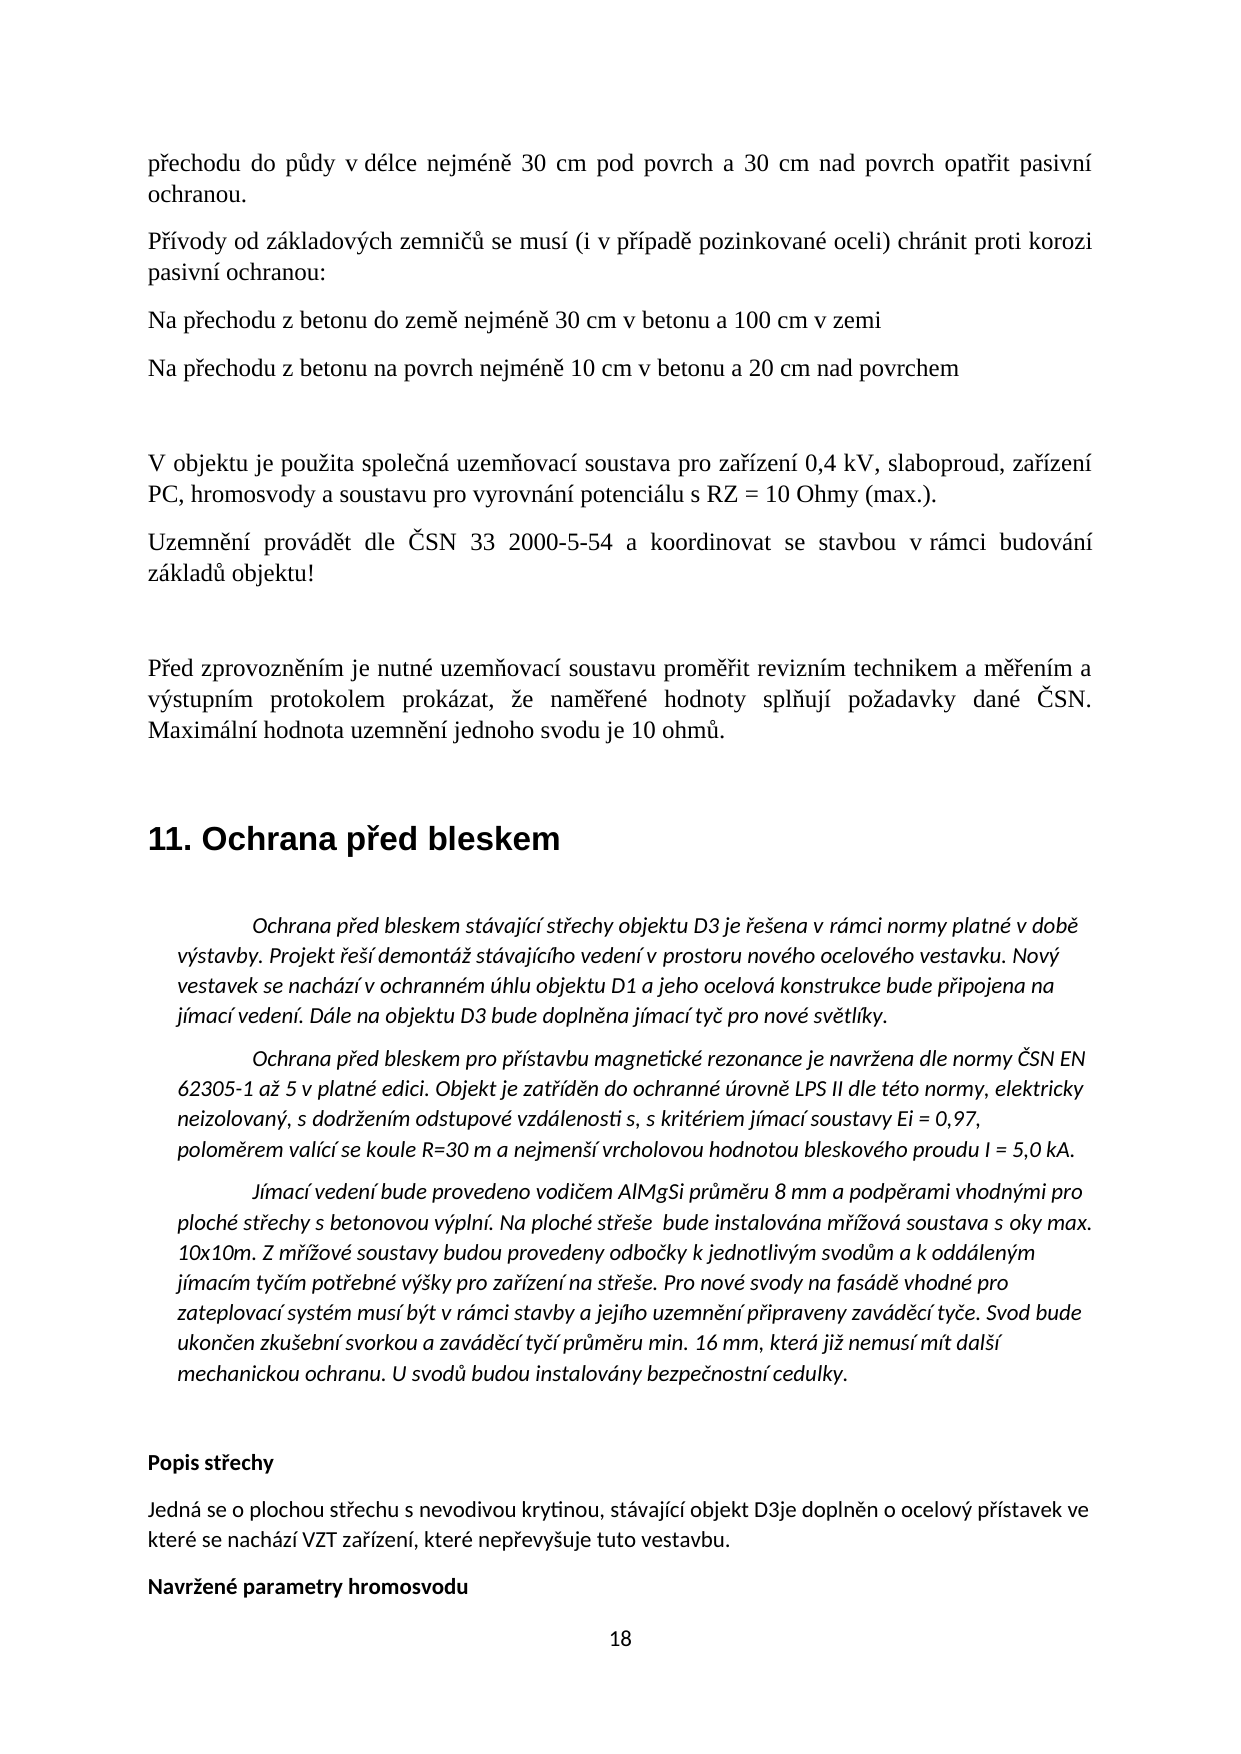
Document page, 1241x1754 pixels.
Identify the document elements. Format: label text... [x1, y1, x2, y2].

text Popis střechy [148, 1448, 1093, 1476]
text Jedná se o plochou střechu s nevodivou krytinou, stávající objekt D3je doplněn o ocelový přístavek ve které se nachází VZT zařízení, které nepřevyšuje tuto vestavbu. [148, 1495, 1093, 1553]
text Ochrana před bleskem pro přístavbu magnetické rezonance je navržena dle normy ČSN EN 62305-1 až 5 v platné edici. Objekt je zatříděn do ochranné úrovně LPS II dle této normy, elektricky neizolovaný, s dodržením odstupové vzdálenosti s, s kritériem jímací soustavy Ei = 0,97, poloměrem valící se koule R=30 m a nejmenší vrcholovou hodnotou bleskového proudu I = 5,0 kA. [177, 1044, 1093, 1163]
text Na přechodu z betonu na povrch nejméně 10 cm v betonu a 20 cm nad povrchem [148, 353, 1093, 382]
text Uzemnění provádět dle ČSN 33 2000-5-54 a koordinovat se stavbou v rámci budování základů objektu! [148, 527, 1093, 587]
text Jímací vedení bude provedeno vodičem AlMgSi průměru 8 mm a podpěrami vhodnými pro ploché střechy s betonovou výplní. Na ploché střeše bude instalována mřížová soustava s oky max. 10x10m. Z mřížové soustavy budou provedeny odbočky k jednotlivým svodům a k oddáleným jímacím tyčím potřebné výšky pro zařízení na střeše. Pro nové svody na fasádě vhodné pro zateplovací systém musí být v rámci stavby a jejího uzemnění připraveny zaváděcí tyče. Svod bude ukončen zkušební svorkou a zaváděcí tyčí průměru min. 16 mm, která již nemusí mít další mechanickou ochranu. U svodů budou instalovány bezpečnostní cedulky. [177, 1177, 1093, 1387]
subtitle Ochrana před bleskem [148, 819, 1093, 858]
text Před zprovozněním je nutné uzemňovací soustavu proměřit revizním technikem a měřením a výstupním protokolem prokázat, že naměřené hodnoty splňují požadavky dané ČSN. Maximální hodnota uzemnění jednoho svodu je 10 ohmů. [148, 653, 1093, 744]
text Ochrana před bleskem stávající střechy objektu D3 je řešena v rámci normy platné v době výstavby. Projekt řeší demontáž stávajícího vedení v prostoru nového ocelového vestavku. Nový vestavek se nachází v ochranném úhlu objektu D1 a jeho ocelová konstrukce bude připojena na jímací vedení. Dále na objektu D3 bude doplněna jímací tyč pro nové světlíky. [177, 911, 1093, 1029]
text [148, 148, 1093, 207]
text Na přechodu z betonu do země nejméně 30 cm v betonu a 100 cm v zemi [148, 305, 1093, 334]
text Přívody od základových zemničů se musí (i v případě pozinkované oceli) chránit proti korozi pasivní ochranou: [148, 226, 1093, 286]
text V objektu je použita společná uzemňovací soustava pro zařízení 0,4 kV, slaboproud, zařízení PC, hromosvody a soustavu pro vyrovnání potenciálu s RZ = 10 Ohmy (max.). [148, 448, 1093, 508]
text Navržené parametry hromosvodu [148, 1572, 1093, 1600]
